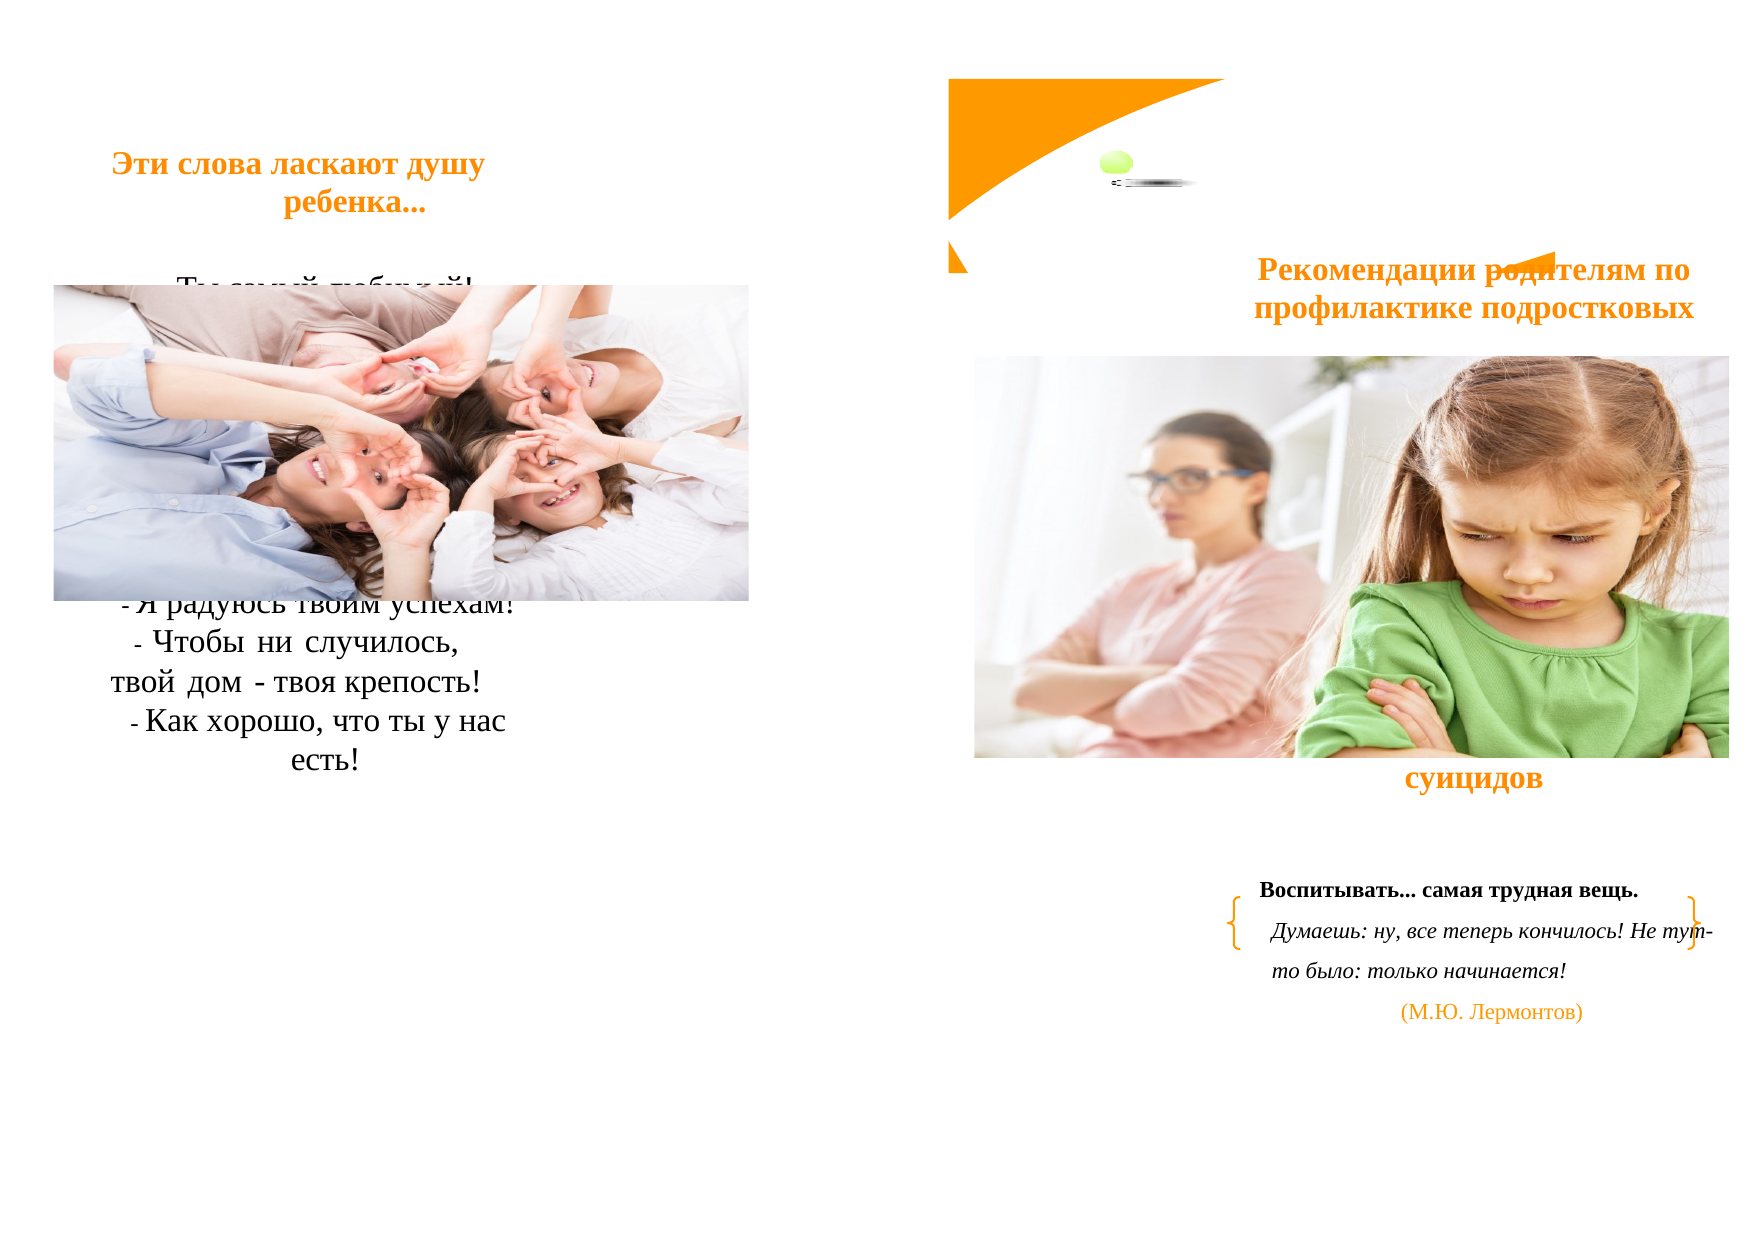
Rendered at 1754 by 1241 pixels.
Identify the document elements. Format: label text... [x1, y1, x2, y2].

text (М.Ю. Лермонтов) [1401, 998, 1746, 1024]
picture [1111, 179, 1197, 187]
subtitle Рекомендации родителям по профилактике подростковых суицидов [1253, 758, 1695, 796]
list Ты самый любимый! [104, 268, 532, 285]
list Чтобы ни случилось, твой дом - твоя крепость! [105, 621, 488, 699]
text Воспитывать... самая трудная вещь. Думаешь: ну, все теперь кончилось! Не тут-то было: только начинается! [1259, 876, 1714, 983]
picture [53, 285, 749, 601]
list Как хорошо, что ты у нас есть! [104, 701, 532, 777]
list Я радуюсь твоим успехам! [104, 601, 532, 621]
subtitle Эти слова ласкают душу ребенка... [109, 143, 486, 220]
subtitle Рекомендации родителям по профилактике подростковых суицидов [1253, 249, 1695, 356]
picture [1100, 151, 1133, 174]
picture [974, 356, 1730, 758]
